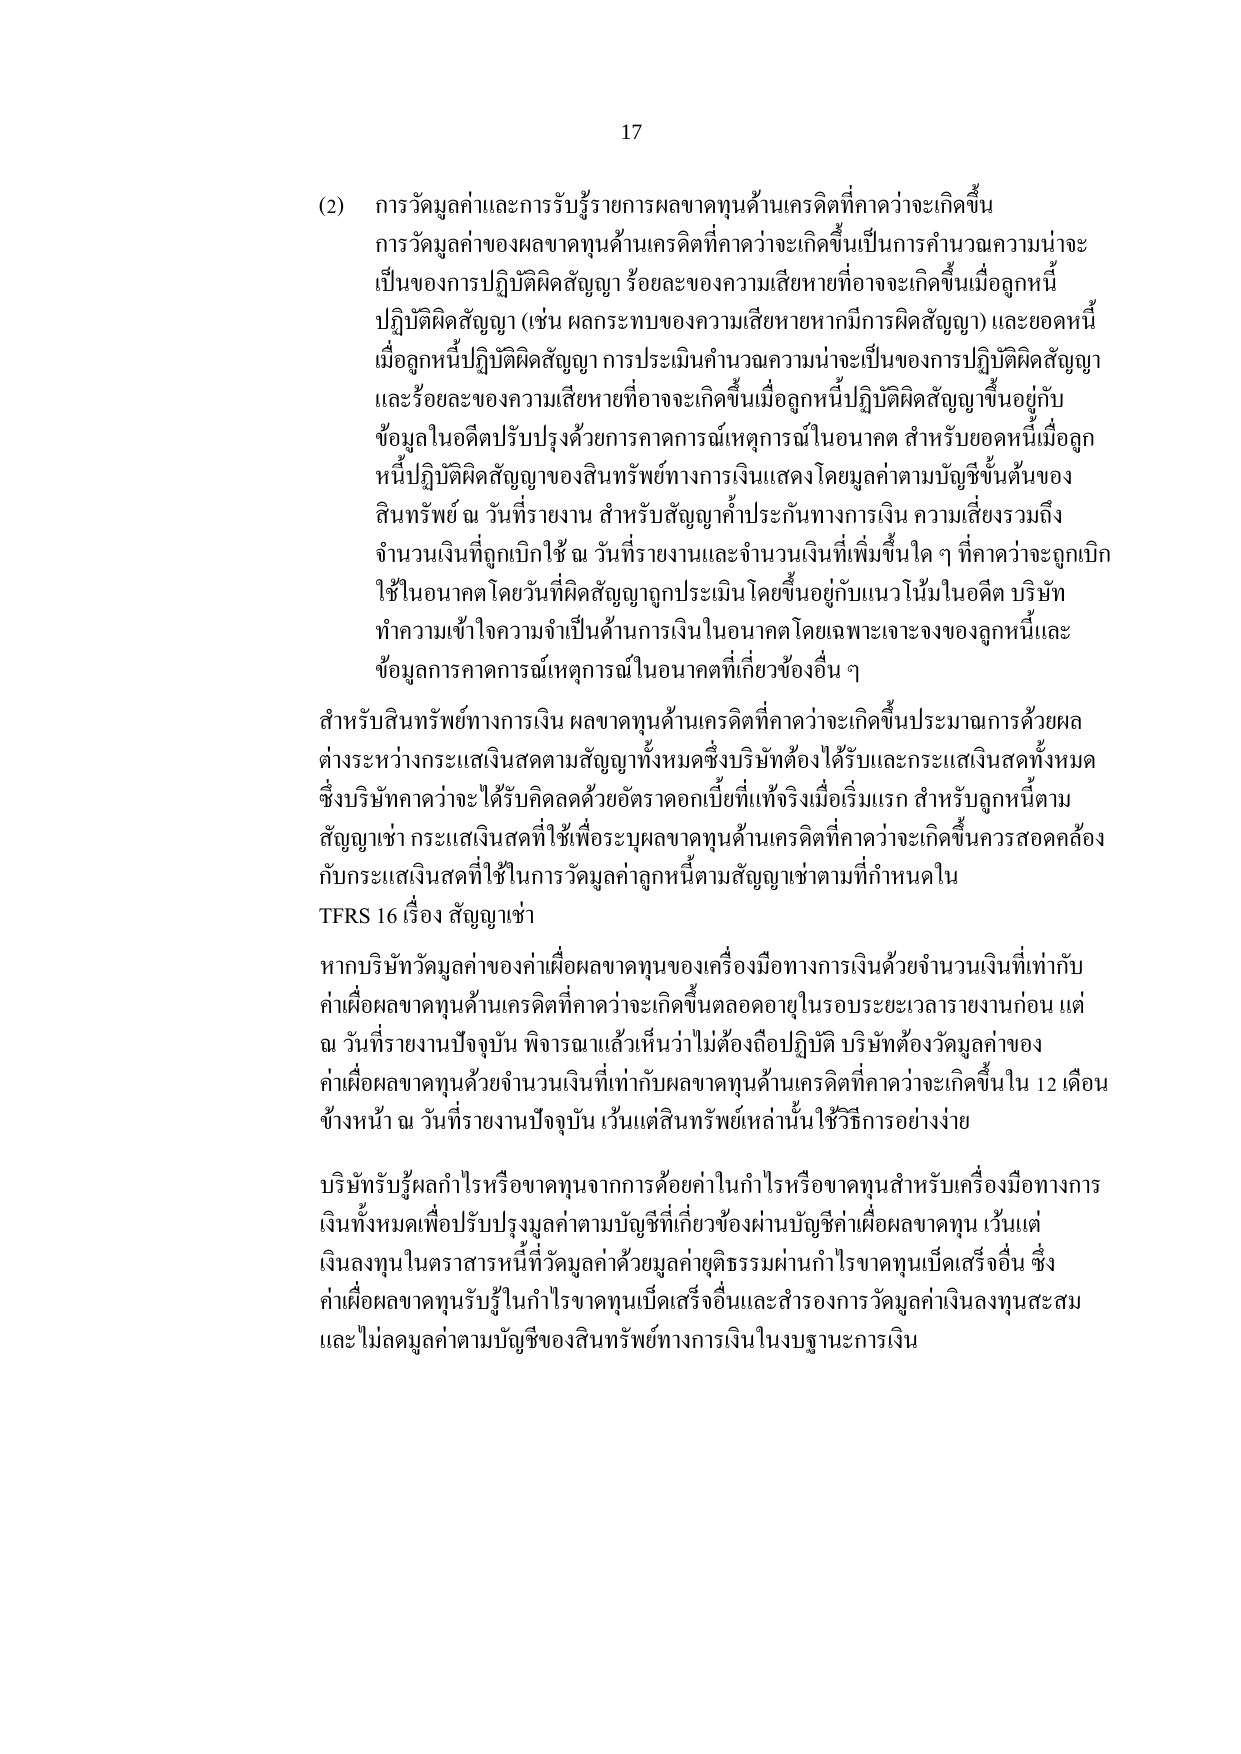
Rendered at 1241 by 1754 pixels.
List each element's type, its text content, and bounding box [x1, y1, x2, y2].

text สำหรับสินทรัพย์ทางการเงิน ผลขาดทุนด้านเครดิตที่คาดว่าจะเกิดขึ้นประมาณการด้วยผลต่างระหว่างกระแสเงินสดตามสัญญาทั้งหมดซึ่งบริษัทต้องได้รับและกระแสเงินสดทั้งหมดซึ่งบริษัทคาดว่าจะได้รับคิดลดด้วยอัตราดอกเบี้ยที่แท้จริงเมื่อเริ่มแรก สำหรับลูกหนี้ตามสัญญาเช่า กระแสเงินสดที่ใช้เพื่อระบุผลขาดทุนด้านเครดิตที่คาดว่าจะเกิดขึ้นควรสอดคล้องกับกระแสเงินสดที่ใช้ในการวัดมูลค่าลูกหนี้ตามสัญญาเช่าตามที่กำหนดใน TFRS 16 เรื่อง สัญญาเช่า [319, 699, 1113, 931]
text หากบริษัทวัดมูลค่าของค่าเผื่อผลขาดทุนของเครื่องมือทางการเงินด้วยจำนวนเงินที่เท่ากับ ค่าเผื่อผลขาดทุนด้านเครดิตที่คาดว่าจะเกิดขึ้นตลอดอายุในรอบระยะเวลารายงานก่อน แต่ ณ วันที่รายงานปัจจุบัน พิจารณาแล้วเห็นว่าไม่ต้องถือปฏิบัติ บริษัทต้องวัดมูลค่าของ ค่าเผื่อผลขาดทุนด้วยจำนวนเงินที่เท่ากับผลขาดทุนด้านเครดิตที่คาดว่าจะเกิดขึ้นใน 12 เดือนข้างหน้า ณ วันที่รายงานปัจจุบัน เว้นแต่สินทรัพย์เหล่านั้นใช้วิธีการอย่างง่าย [319, 944, 1113, 1138]
text การวัดมูลค่าของผลขาดทุนด้านเครดิตที่คาดว่าจะเกิดขึ้นเป็นการคำนวณความน่าจะเป็นของการปฏิบัติผิดสัญญา ร้อยละของความเสียหายที่อาจจะเกิดขึ้นเมื่อลูกหนี้ปฏิบัติผิดสัญญา (เช่น ผลกระทบของความเสียหายหากมีการผิดสัญญา) และยอดหนี้เมื่อลูกหนี้ปฏิบัติผิดสัญญา การประเมินคำนวณความน่าจะเป็นของการปฏิบัติผิดสัญญาและร้อยละของความเสียหายที่อาจจะเกิดขึ้นเมื่อลูกหนี้ปฏิบัติผิดสัญญาขึ้นอยู่กับข้อมูลในอดีตปรับปรุงด้วยการคาดการณ์เหตุการณ์ในอนาคต สำหรับยอดหนี้เมื่อลูกหนี้ปฏิบัติผิดสัญญาของสินทรัพย์ทางการเงินแสดงโดยมูลค่าตามบัญชีขั้นต้นของสินทรัพย์ ณ วันที่รายงาน สำหรับสัญญาค้ำประกันทางการเงิน ความเสี่ยงรวมถึงจำนวนเงินที่ถูกเบิกใช้ ณ วันที่รายงานและจำนวนเงินที่เพิ่มขึ้นใด ๆ ที่คาดว่าจะถูกเบิกใช้ในอนาคตโดยวันที่ผิดสัญญาถูกประเมินโดยขึ้นอยู่กับแนวโน้มในอดีต บริษัททำความเข้าใจความจำเป็นด้านการเงินในอนาคตโดยเฉพาะเจาะจงของลูกหนี้และข้อมูลการคาดการณ์เหตุการณ์ในอนาคตที่เกี่ยวข้องอื่น ๆ [375, 221, 1113, 686]
text (2) การวัดมูลค่าและการรับรู้รายการผลขาดทุนด้านเครดิตที่คาดว่าจะเกิดขึ้น [319, 183, 1113, 221]
text บริษัทรับรู้ผลกำไรหรือขาดทุนจากการด้อยค่าในกำไรหรือขาดทุนสำหรับเครื่องมือทางการเงินทั้งหมดเพื่อปรับปรุงมูลค่าตามบัญชีที่เกี่ยวข้องผ่านบัญชีค่าเผื่อผลขาดทุน เว้นแต่ เงินลงทุนในตราสารหนี้ที่วัดมูลค่าด้วยมูลค่ายุติธรรมผ่านกำไรขาดทุนเบ็ดเสร็จอื่น ซึ่ง ค่าเผื่อผลขาดทุนรับรู้ในกำไรขาดทุนเบ็ดเสร็จอื่นและสำรองการวัดมูลค่าเงินลงทุนสะสม และไม่ลดมูลค่าตามบัญชีของสินทรัพย์ทางการเงินในงบฐานะการเงิน [319, 1163, 1113, 1356]
